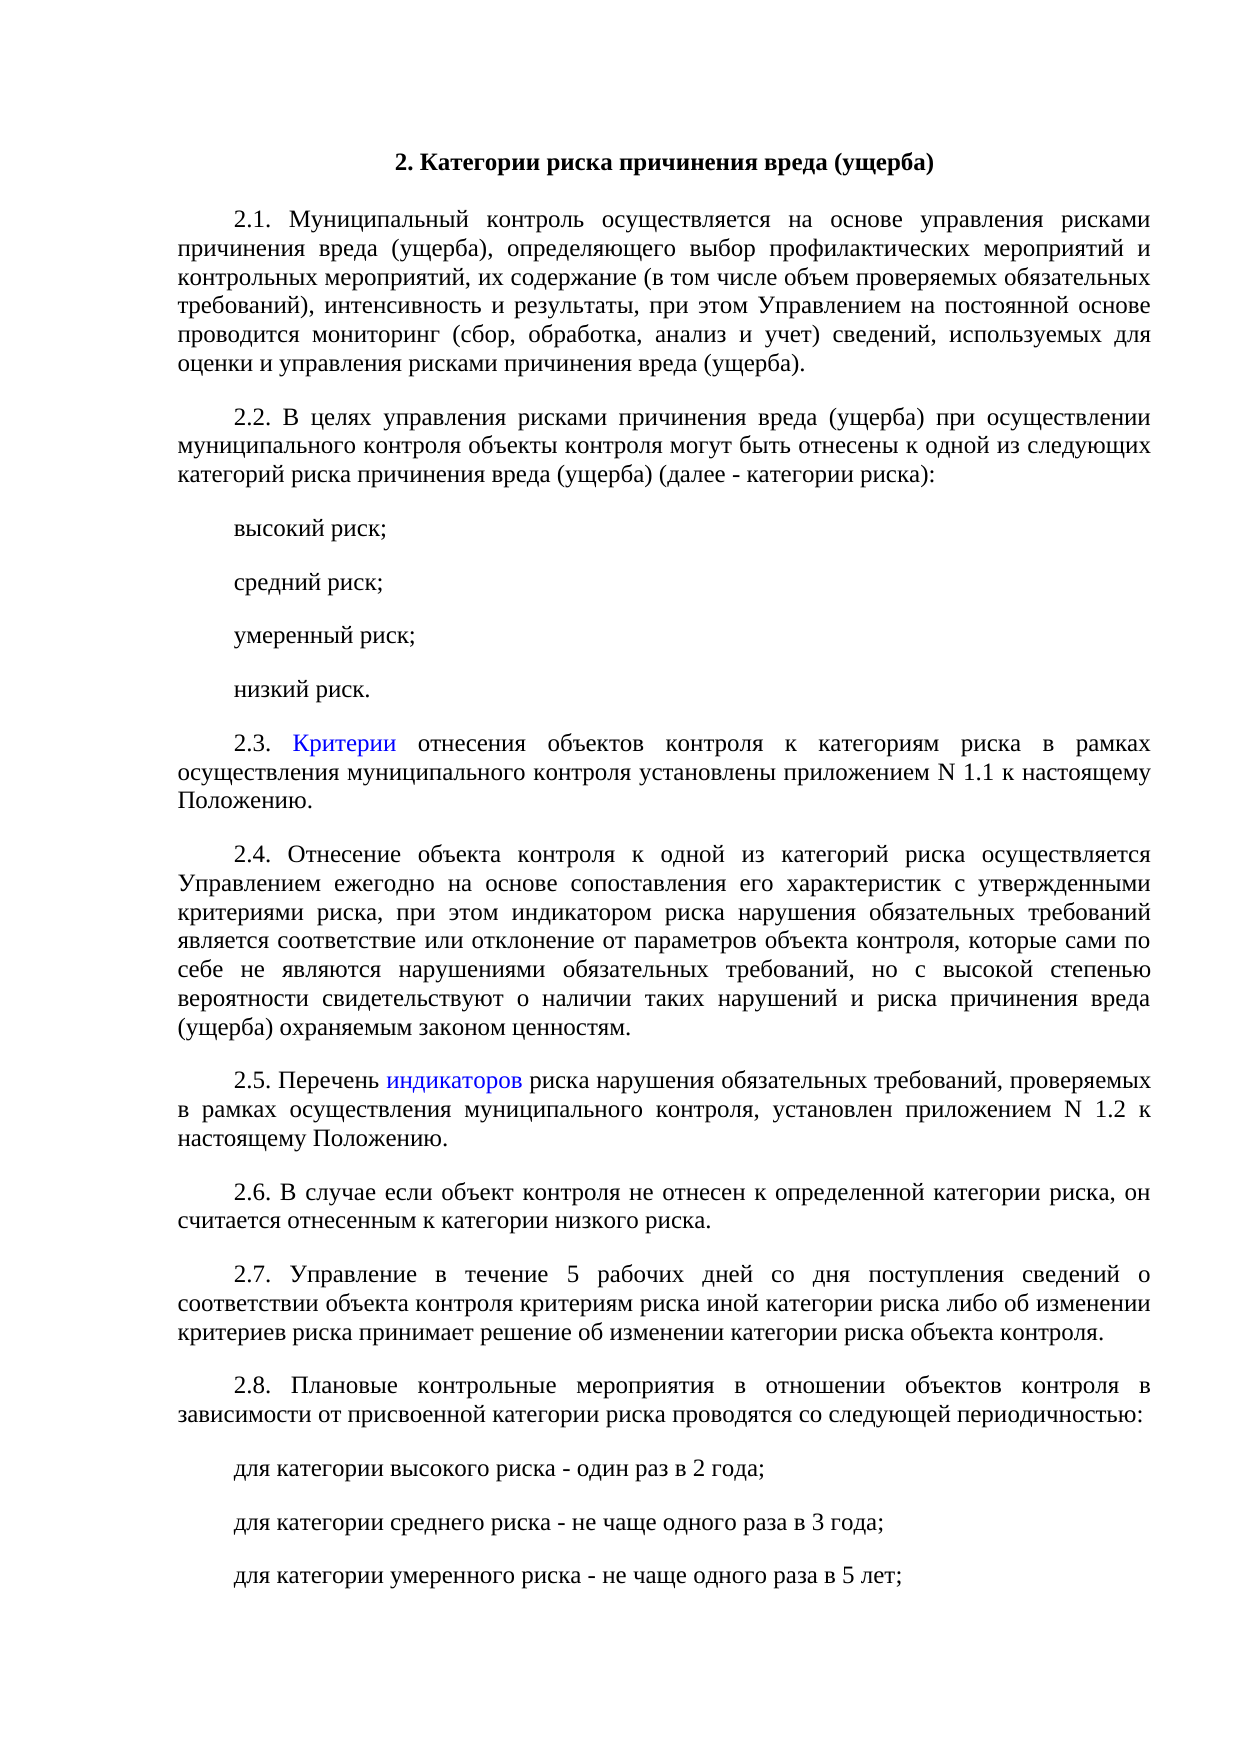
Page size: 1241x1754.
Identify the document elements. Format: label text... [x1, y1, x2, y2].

text 2.5. Перечень индикаторов риска нарушения обязательных требований, проверяемых в рамках осуществления муниципального контроля, установлен приложением N 1.2 к настоящему Положению. [177, 1066, 1152, 1152]
text для категории среднего риска - не чаще одного раза в 3 года; [177, 1507, 1152, 1536]
text 2.4. Отнесение объекта контроля к одной из категорий риска осуществляется Управлением ежегодно на основе сопоставления его характеристик с утвержденными критериями риска, при этом индикатором риска нарушения обязательных требований является соответствие или отклонение от параметров объекта контроля, которые сами по себе не являются нарушениями обязательных требований, но с высокой степенью вероятности свидетельствуют о наличии таких нарушений и риска причинения вреда (ущерба) охраняемым законом ценностям. [177, 839, 1152, 1041]
text умеренный риск; [177, 621, 1152, 649]
text 2.6. В случае если объект контроля не отнесен к определенной категории риска, он считается отнесенным к категории низкого риска. [177, 1177, 1152, 1234]
text 2.2. В целях управления рисками причинения вреда (ущерба) при осуществлении муниципального контроля объекты контроля могут быть отнесены к одной из следующих категорий риска причинения вреда (ущерба) (далее - категории риска): [177, 402, 1152, 488]
text для категории умеренного риска - не чаще одного раза в 5 лет; [177, 1561, 1152, 1589]
text 2.1. Муниципальный контроль осуществляется на основе управления рисками причинения вреда (ущерба), определяющего выбор профилактических мероприятий и контрольных мероприятий, их содержание (в том числе объем проверяемых обязательных требований), интенсивность и результаты, при этом Управлением на постоянной основе проводится мониторинг (сбор, обработка, анализ и учет) сведений, используемых для оценки и управления рисками причинения вреда (ущерба). [177, 204, 1152, 377]
text 2.3. Критерии отнесения объектов контроля к категориям риска в рамках осуществления муниципального контроля установлены приложением N 1.1 к настоящему Положению. [177, 728, 1152, 814]
title 2. Категории риска причинения вреда (ущерба) [177, 147, 1152, 176]
text 2.7. Управление в течение 5 рабочих дней со дня поступления сведений о соответствии объекта контроля критериям риска иной категории риска либо об изменении критериев риска принимает решение об изменении категории риска объекта контроля. [177, 1259, 1152, 1346]
text низкий риск. [177, 674, 1152, 703]
text для категории высокого риска - один раз в 2 года; [177, 1453, 1152, 1482]
text средний риск; [177, 567, 1152, 596]
text высокий риск; [177, 513, 1152, 542]
text 2.8. Плановые контрольные мероприятия в отношении объектов контроля в зависимости от присвоенной категории риска проводятся со следующей периодичностью: [177, 1371, 1152, 1428]
